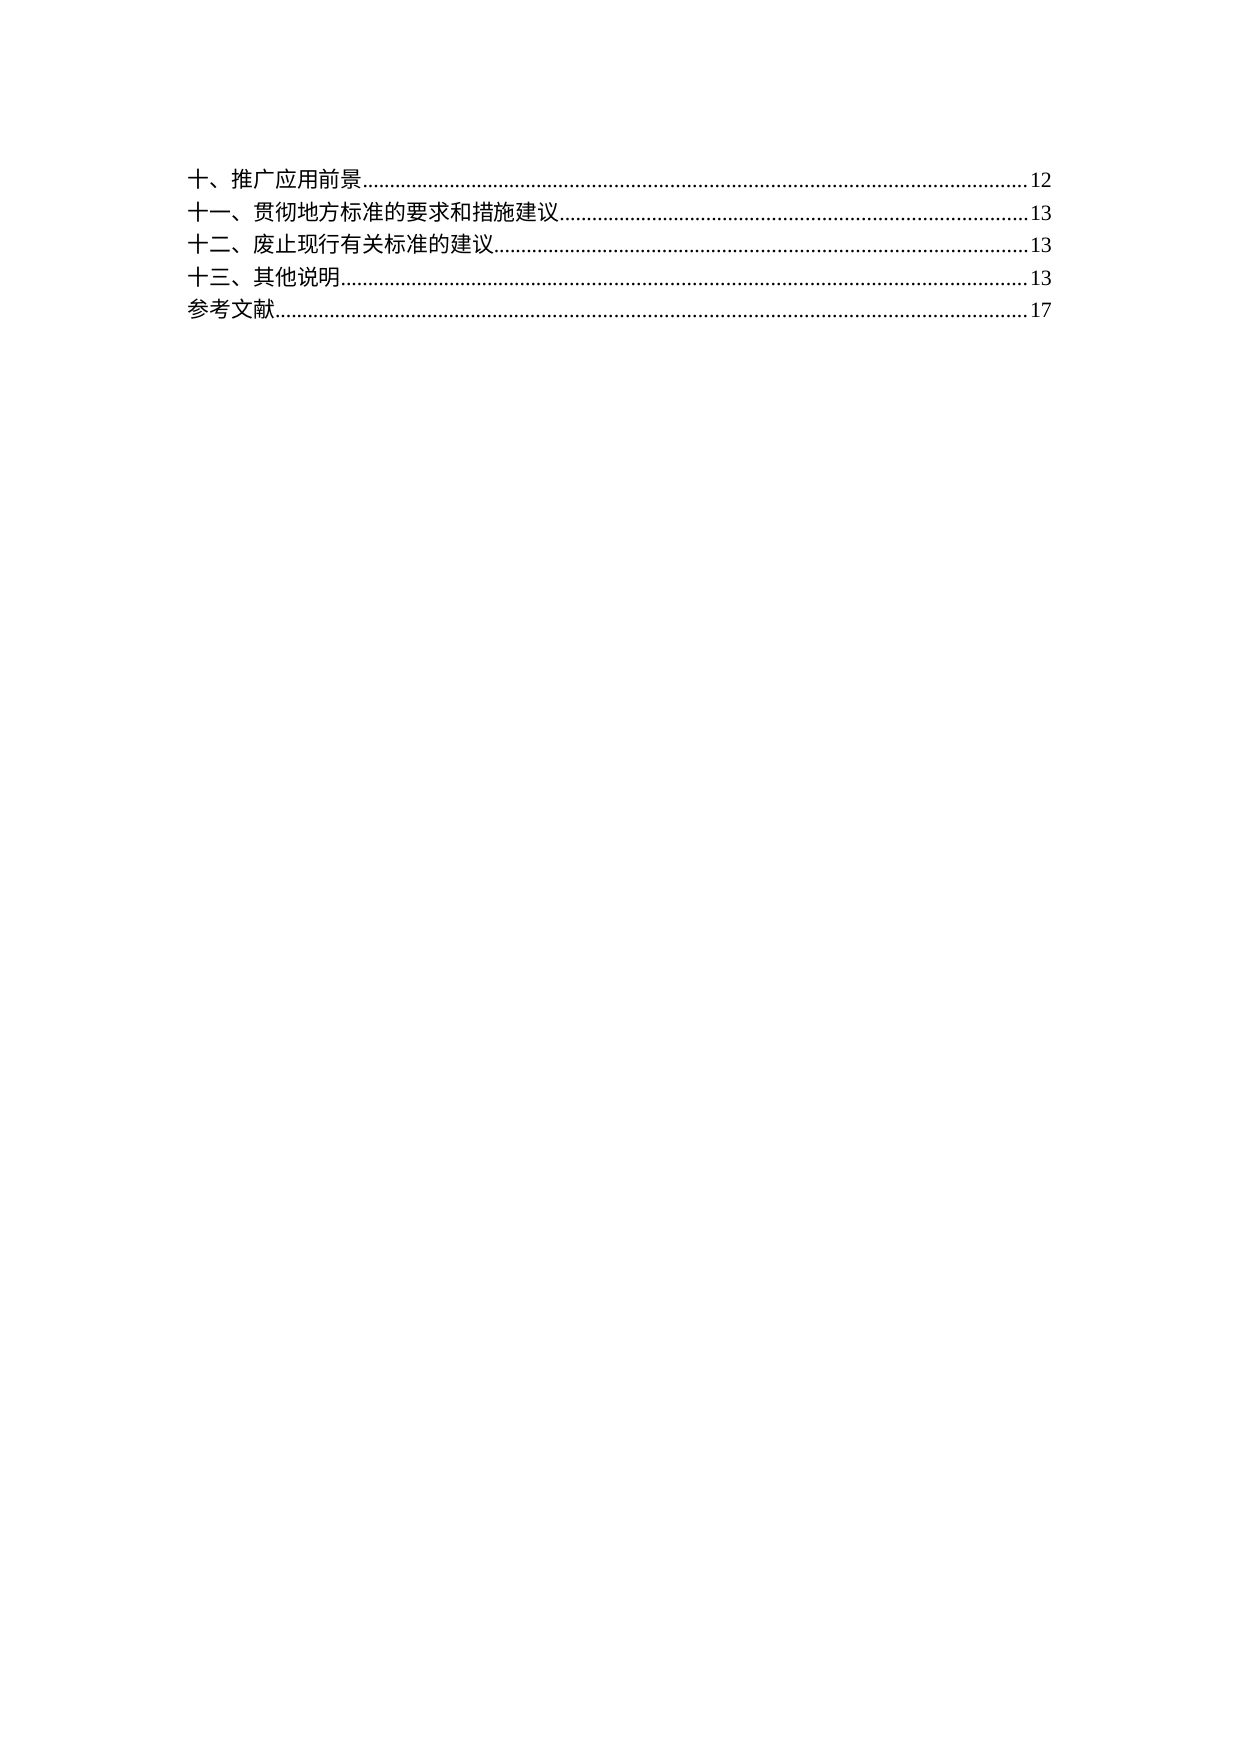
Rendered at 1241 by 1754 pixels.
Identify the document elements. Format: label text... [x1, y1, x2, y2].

text 十、推广应用前景 12 [187, 162, 1053, 194]
text 十一、贯彻地方标准的要求和措施建议 13 [187, 194, 1053, 227]
text 十二、废止现行有关标准的建议 13 [187, 227, 1053, 259]
text 参考文献 17 [187, 292, 1053, 324]
text 十三、其他说明 13 [187, 259, 1053, 292]
